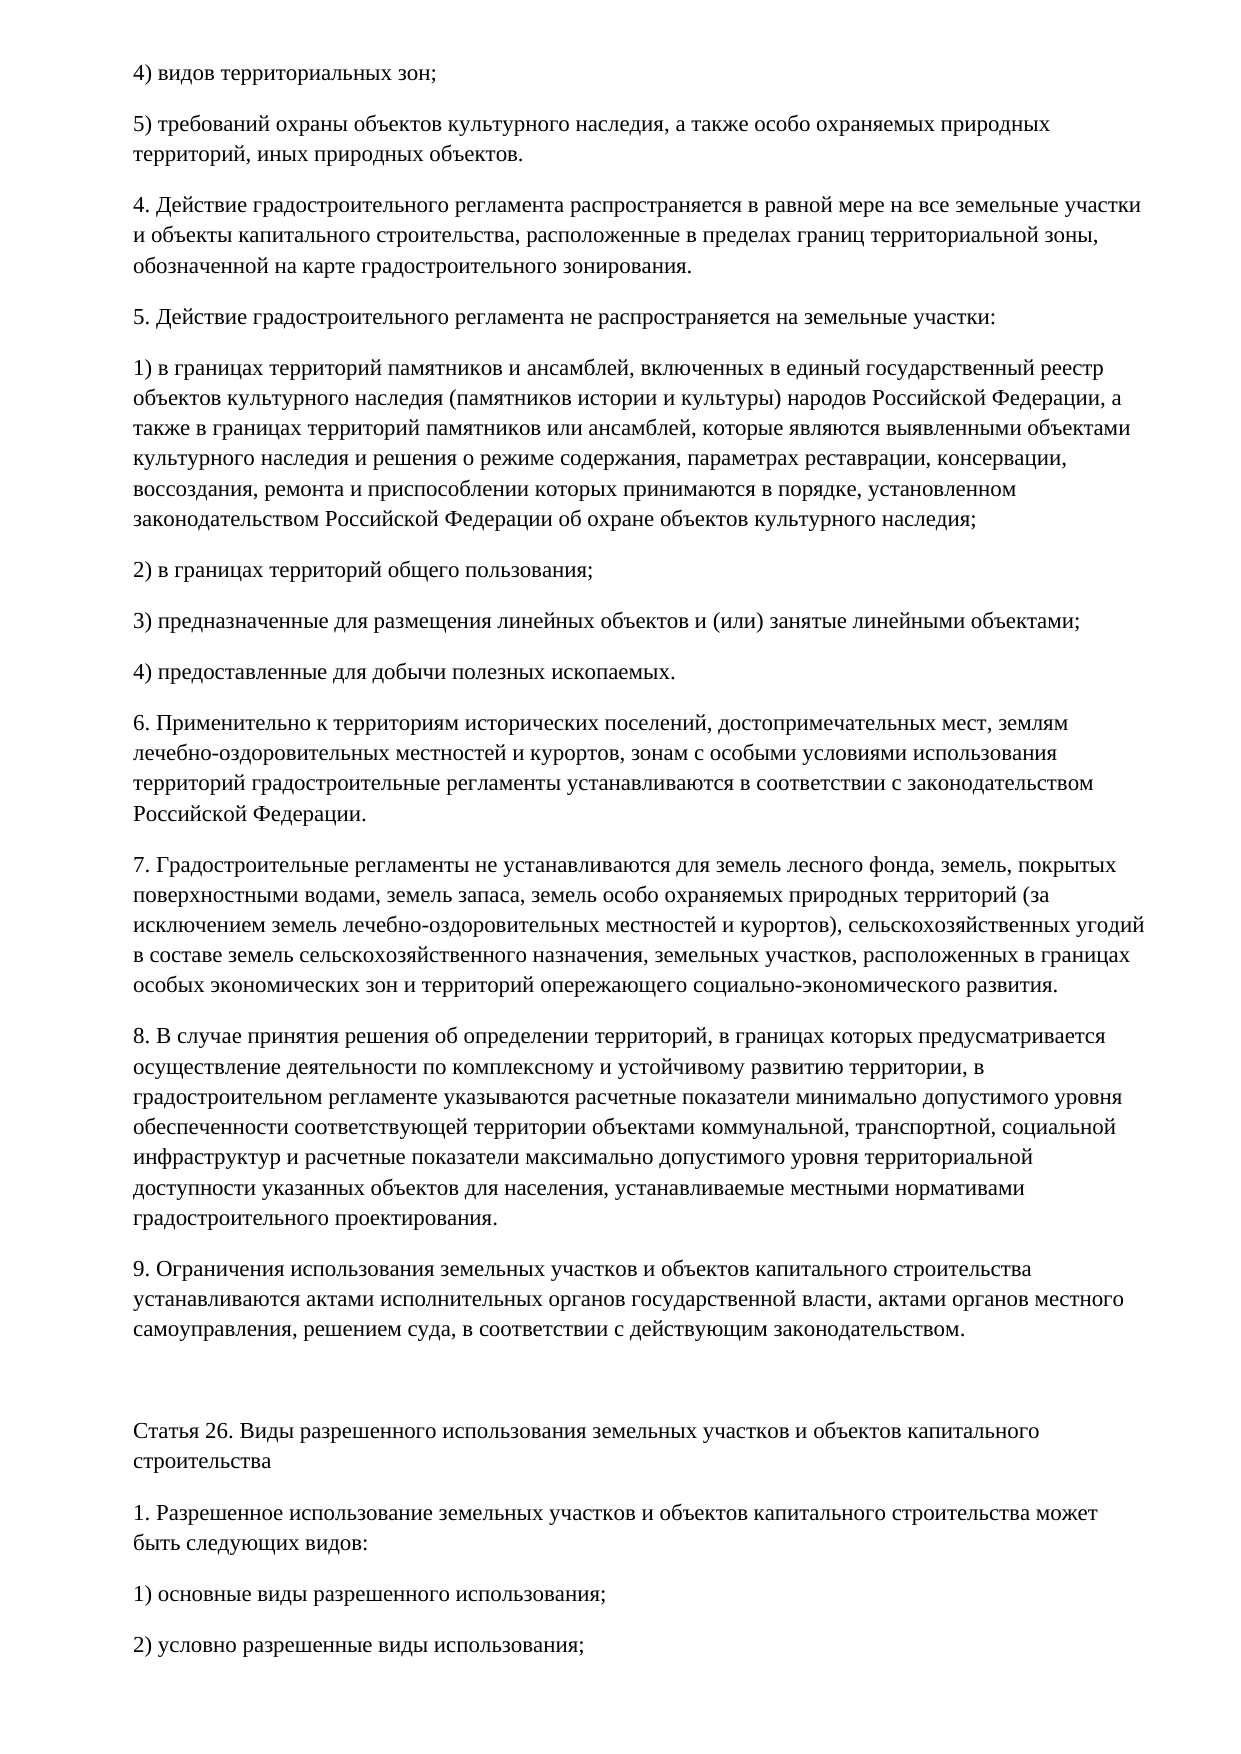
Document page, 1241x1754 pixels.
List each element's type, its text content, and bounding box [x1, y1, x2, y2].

text 8. В случае принятия решения об определении территорий, в границах которых предусматривается осуществление деятельности по комплексному и устойчивому развитию территории, в градостроительном регламенте указываются расчетные показатели минимально допустимого уровня обеспеченности соответствующей территории объектами коммунальной, транспортной, социальной инфраструктур и расчетные показатели максимально допустимого уровня территориальной доступности указанных объектов для населения, устанавливаемые местными нормативами градостроительного проектирования. [133, 1023, 1152, 1230]
text 7. Градостроительные регламенты не устанавливаются для земель лесного фонда, земель, покрытых поверхностными водами, земель запаса, земель особо охраняемых природных территорий (за исключением земель лечебно-оздоровительных местностей и курортов), сельскохозяйственных угодий в составе земель сельскохозяйственного назначения, земельных участков, расположенных в границах особых экономических зон и территорий опережающего социально-экономического развития. [133, 851, 1152, 998]
text 5. Действие градостроительного регламента не распространяется на земельные участки: [133, 303, 1152, 329]
text 1) в границах территорий памятников и ансамблей, включенных в единый государственный реестр объектов культурного наследия (памятников истории и культуры) народов Российской Федерации, а также в границах территорий памятников или ансамблей, которые являются выявленными объектами культурного наследия и решения о режиме содержания, параметрах реставрации, консервации, воссоздания, ремонта и приспособлении которых принимаются в порядке, установленном законодательством Российской Федерации об охране объектов культурного наследия; [133, 354, 1152, 531]
text 6. Применительно к территориям исторических поселений, достопримечательных мест, землям лечебно-оздоровительных местностей и курортов, зонам с особыми условиями использования территорий градостроительные регламенты устанавливаются в соответствии с законодательством Российской Федерации. [133, 709, 1152, 826]
text 9. Ограничения использования земельных участков и объектов капитального строительства устанавливаются актами исполнительных органов государственной власти, актами органов местного самоуправления, решением суда, в соответствии с действующим законодательством. [133, 1255, 1152, 1342]
text Статья 26. Виды разрешенного использования земельных участков и объектов капитального строительства [133, 1417, 1152, 1474]
text 2) в границах территорий общего пользования; [133, 556, 1152, 582]
text 1) основные виды разрешенного использования; [133, 1580, 1152, 1606]
text 5) требований охраны объектов культурного наследия, а также особо охраняемых природных территорий, иных природных объектов. [133, 110, 1152, 167]
text 1. Разрешенное использование земельных участков и объектов капитального строительства может быть следующих видов: [133, 1499, 1152, 1555]
text 3) предназначенные для размещения линейных объектов и (или) занятые линейными объектами; [133, 607, 1152, 633]
text 4) предоставленные для добычи полезных ископаемых. [133, 658, 1152, 684]
text 4. Действие градостроительного регламента распространяется в равной мере на все земельные участки и объекты капитального строительства, расположенные в пределах границ территориальной зоны, обозначенной на карте градостроительного зонирования. [133, 191, 1152, 278]
text 4) видов территориальных зон; [133, 59, 1152, 85]
text 2) условно разрешенные виды использования; [133, 1631, 1152, 1657]
